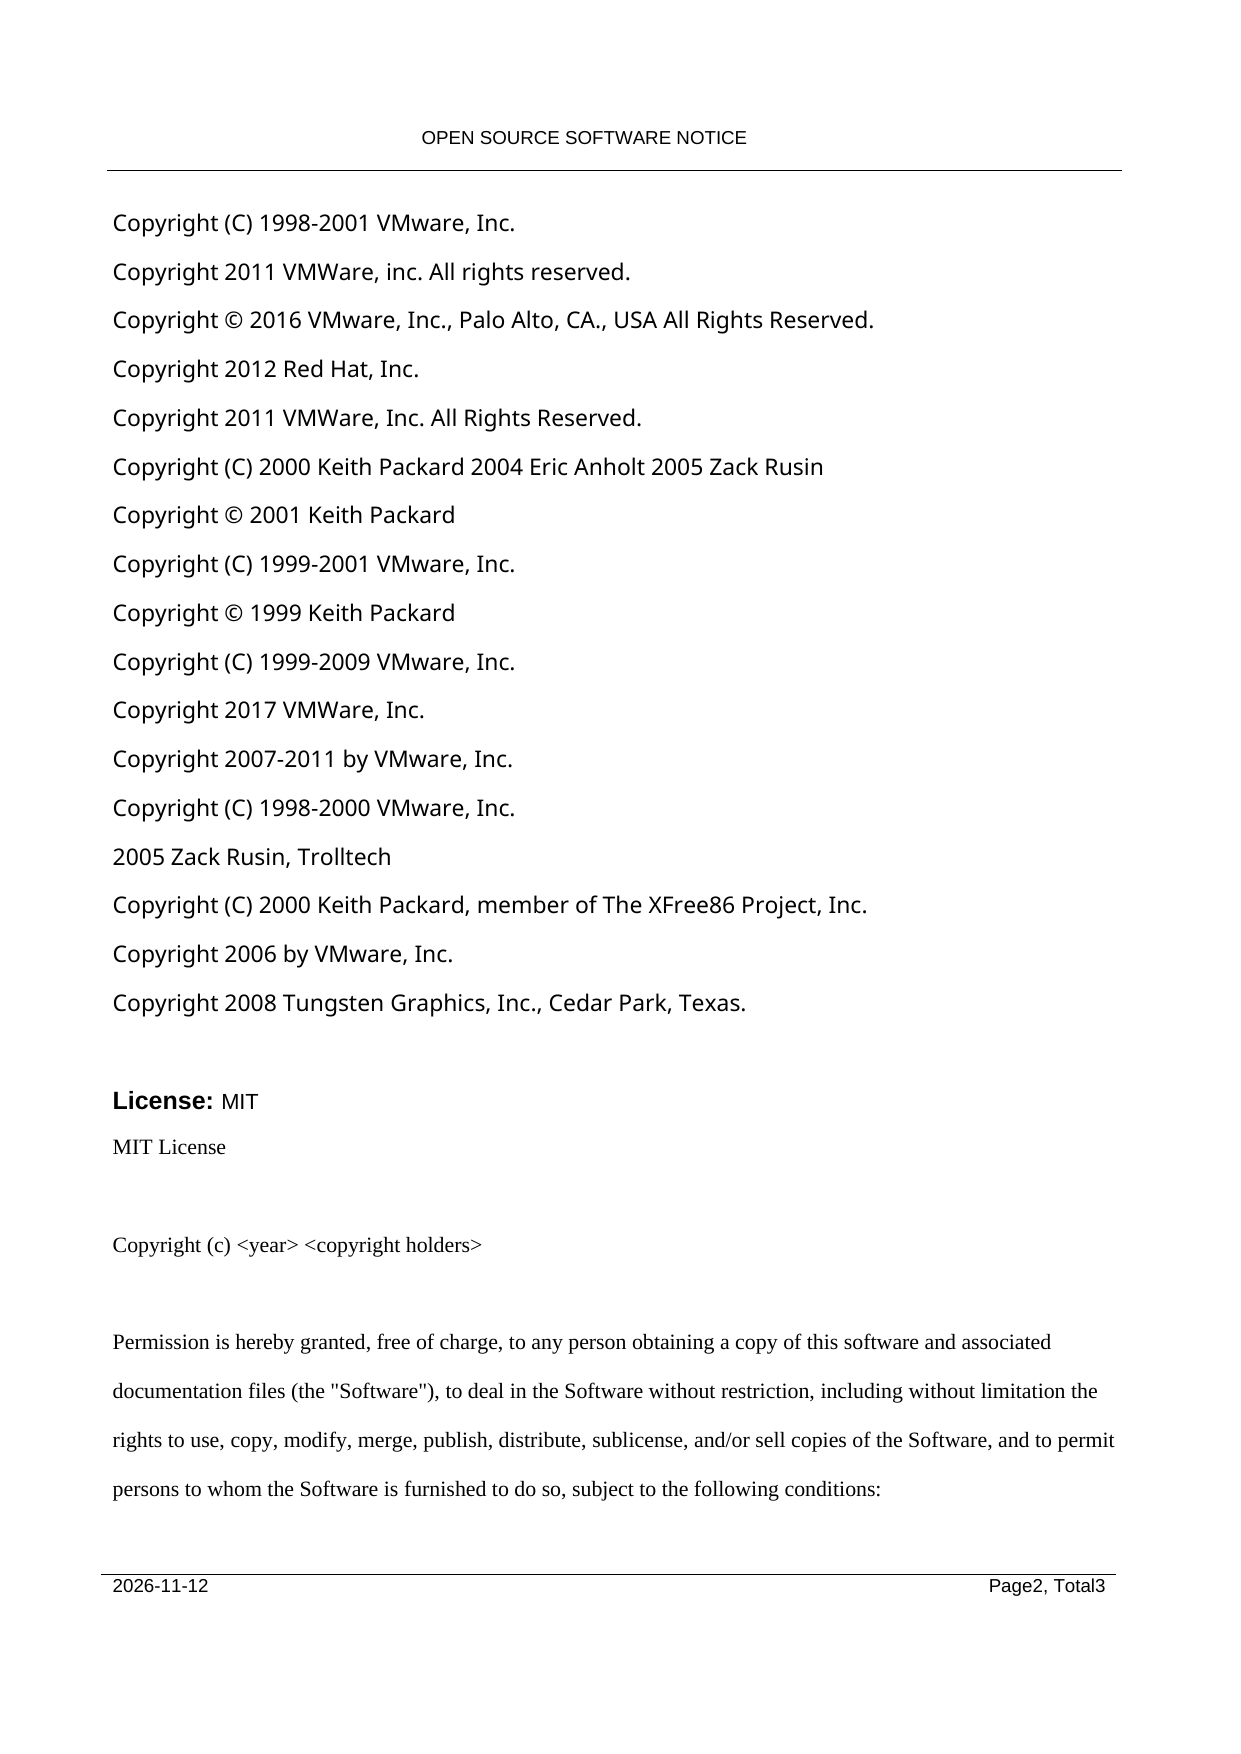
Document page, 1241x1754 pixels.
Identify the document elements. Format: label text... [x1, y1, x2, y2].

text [112, 206, 1128, 1068]
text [112, 1131, 1128, 1504]
text License: MIT [112, 1084, 1128, 1116]
